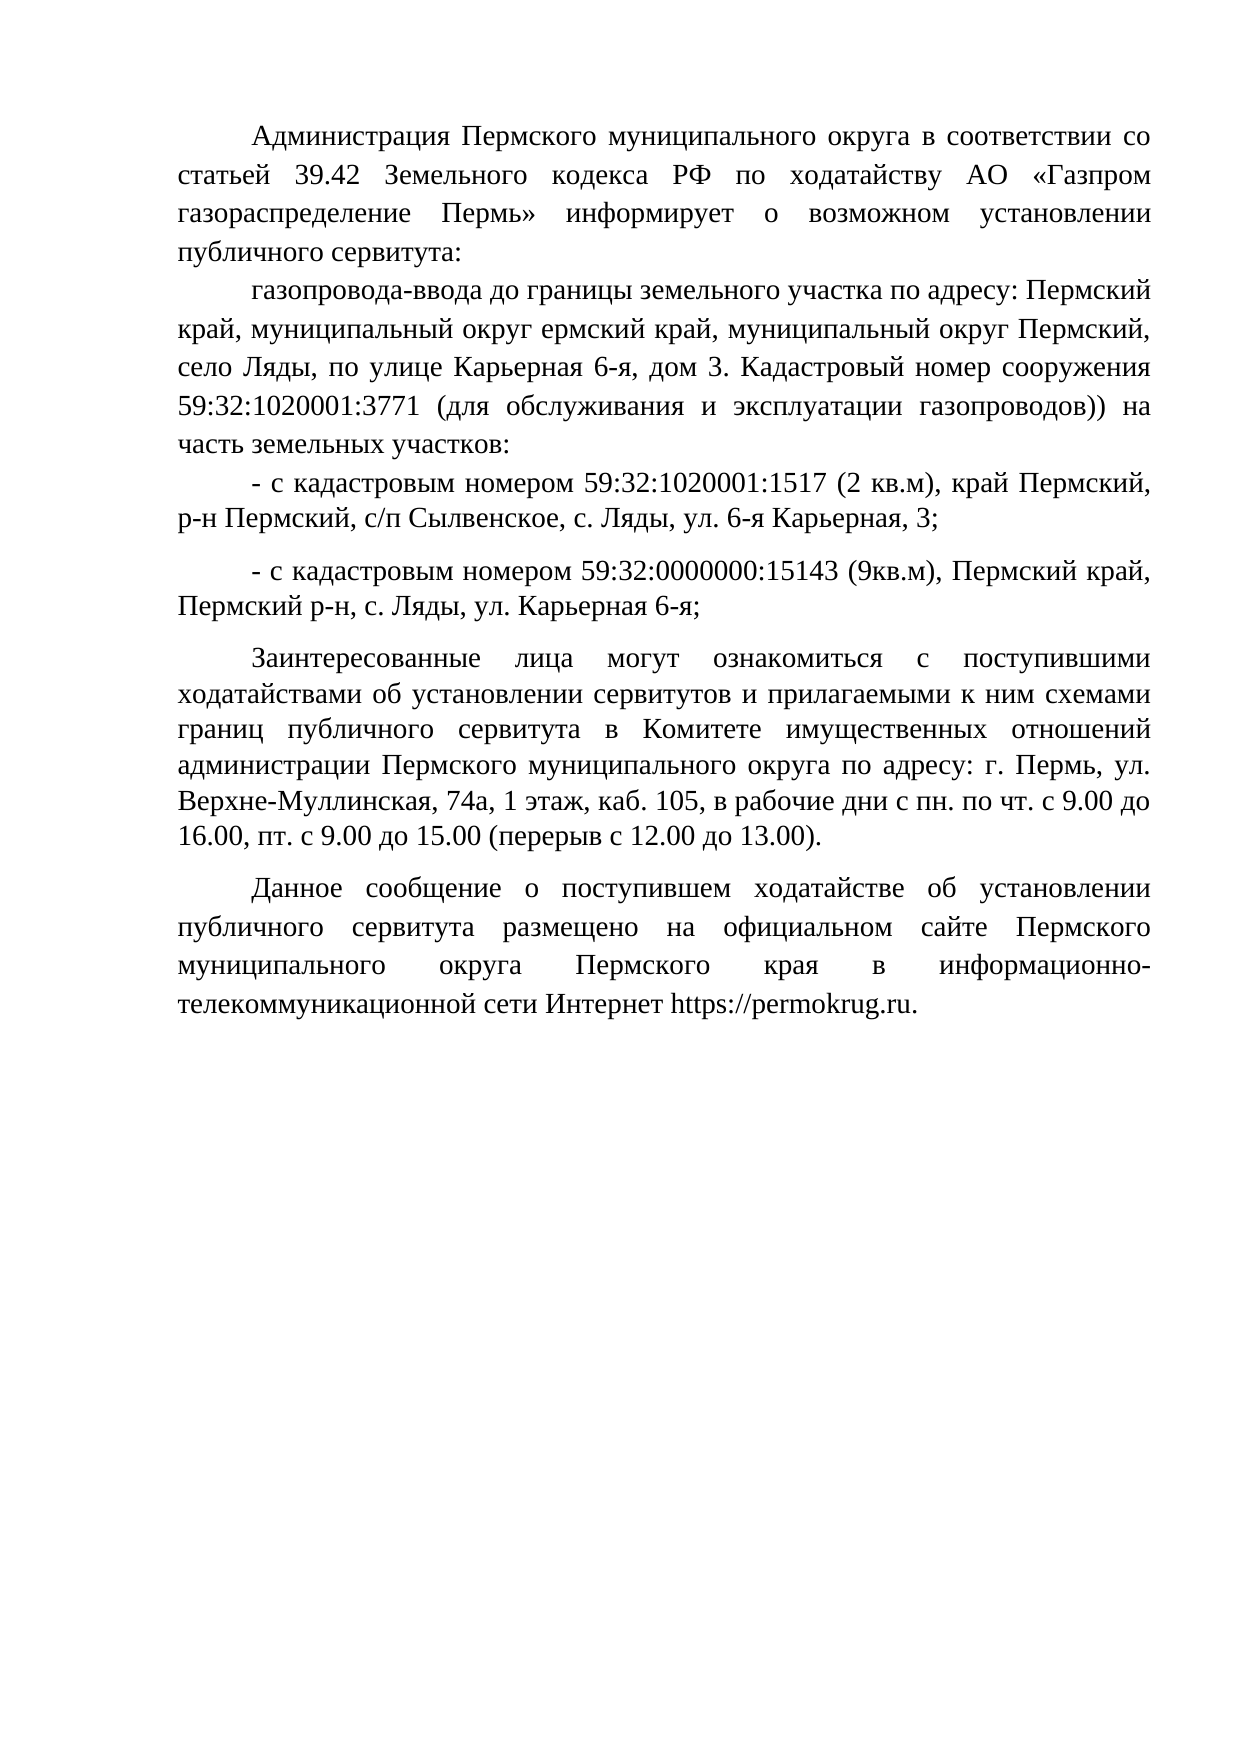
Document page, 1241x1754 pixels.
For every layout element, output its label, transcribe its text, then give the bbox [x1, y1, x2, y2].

text Данное сообщение о поступившем ходатайстве об установлении публичного сервитута размещено на официальном сайте Пермского муниципального округа Пермского края в информационно-телекоммуникационной сети Интернет https://permokrug.ru. [177, 870, 1152, 1019]
text Заинтересованные лица могут ознакомиться с поступившими ходатайствами об установлении сервитутов и прилагаемыми к ним схемами границ публичного сервитута в Комитете имущественных отношений администрации Пермского муниципального округа по адресу: г. Пермь, ул. Верхне-Муллинская, 74а, 1 этаж, каб. 105, в рабочие дни с пн. по чт. с 9.00 до 16.00, пт. с 9.00 до 15.00 (перерыв с 12.00 до 13.00). [177, 641, 1152, 852]
text газопровода-ввода до границы земельного участка по адресу: Пермский край, муниципальный округ ермский край, муниципальный округ Пермский, село Ляды, по улице Карьерная 6-я, дом 3. Кадастровый номер сооружения 59:32:1020001:3771 (для обслуживания и эксплуатации газопроводов)) на часть земельных участков: [177, 272, 1152, 460]
text Администрация Пермского муниципального округа в соответствии со статьей 39.42 Земельного кодекса РФ по ходатайству АО «Газпром газораспределение Пермь» информирует о возможном установлении публичного сервитута: [177, 118, 1152, 267]
text - с кадастровым номером 59:32:1020001:1517 (2 кв.м), край Пермский, р-н Пермский, с/п Сылвенское, с. Ляды, ул. 6-я Карьерная, 3; [177, 465, 1152, 534]
text - с кадастровым номером 59:32:0000000:15143 (9кв.м), Пермский край, Пермский р-н, с. Ляды, ул. Карьерная 6-я; [177, 553, 1152, 622]
